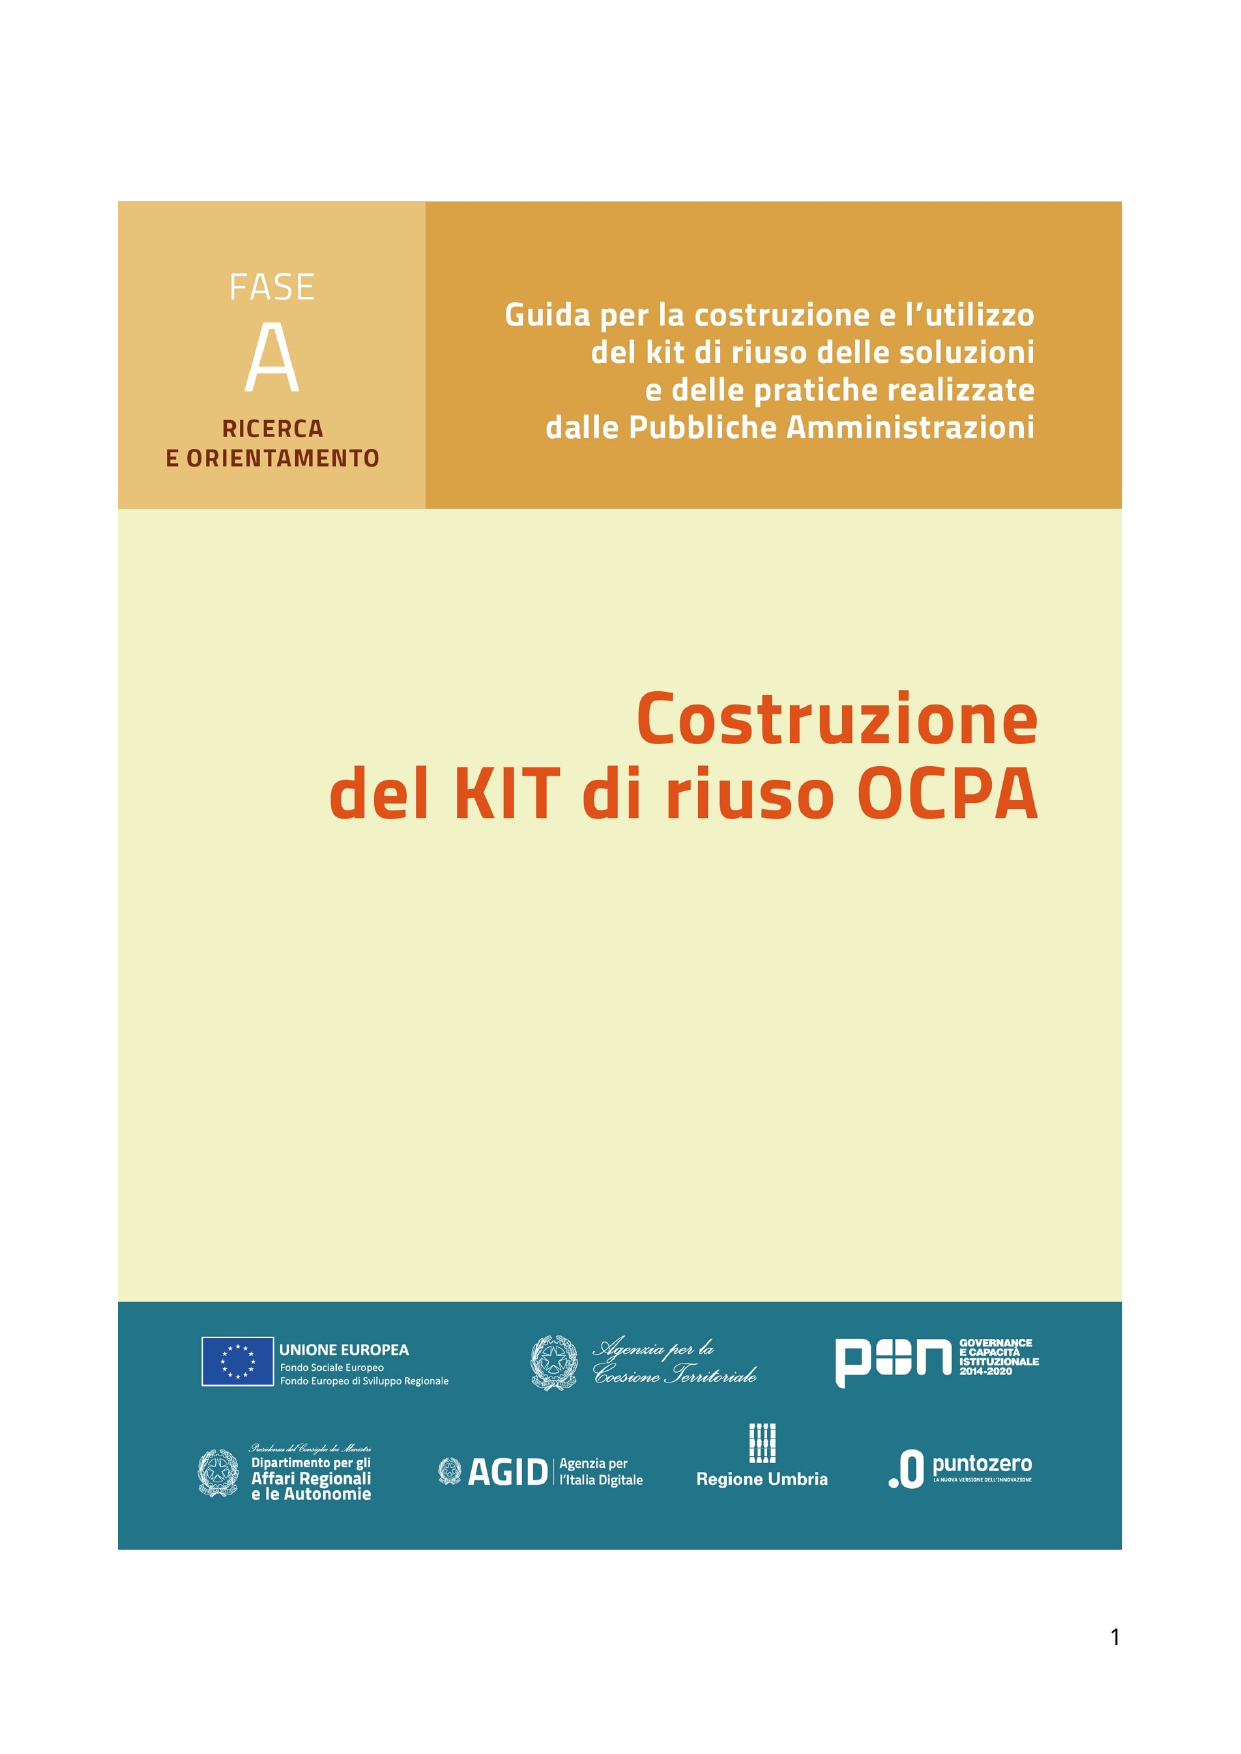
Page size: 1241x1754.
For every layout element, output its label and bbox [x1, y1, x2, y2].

picture [118, 201, 1123, 1550]
